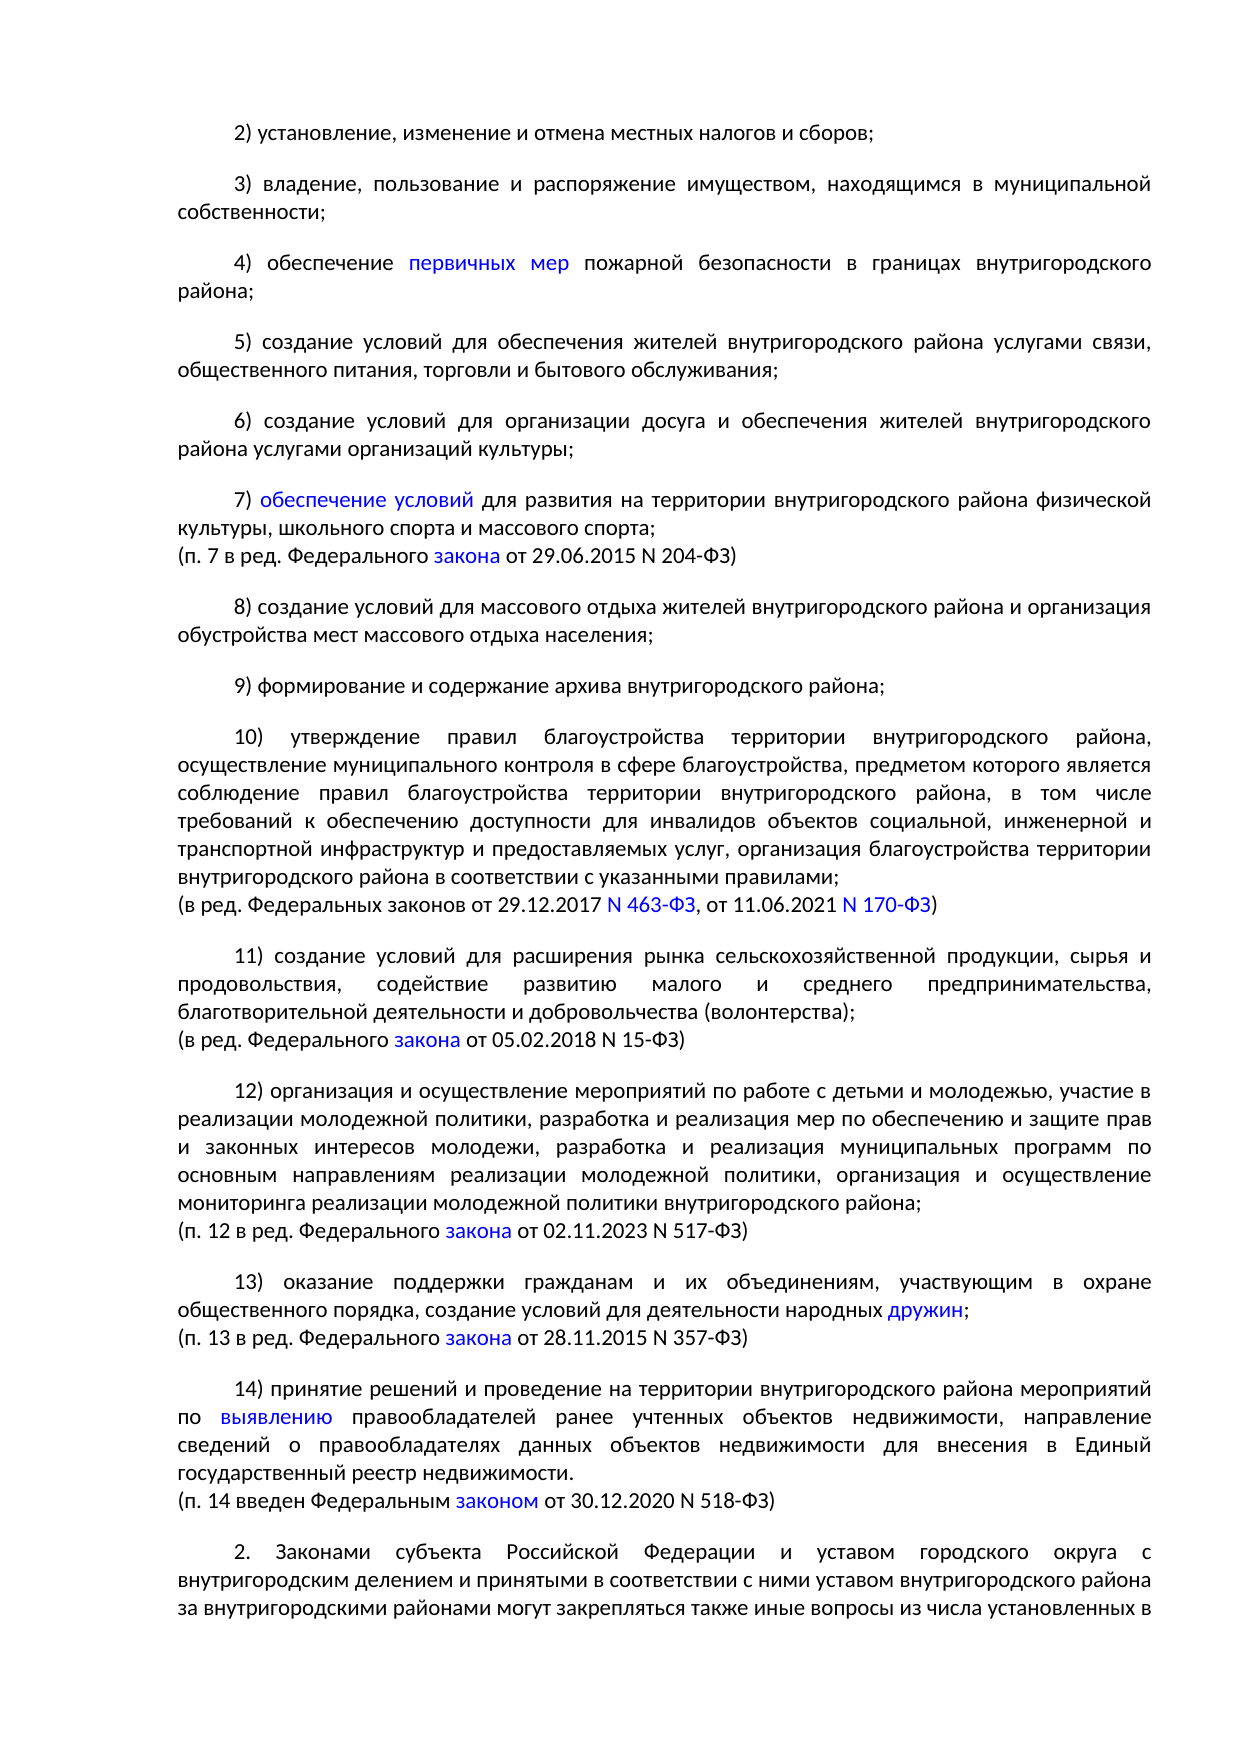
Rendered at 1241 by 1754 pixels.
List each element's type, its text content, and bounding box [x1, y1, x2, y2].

text (п. 7 в ред. Федерального закона от 29.06.2015 N 204-ФЗ) [177, 541, 1152, 569]
text 5) создание условий для обеспечения жителей внутригородского района услугами связи, общественного питания, торговли и бытового обслуживания; [177, 327, 1152, 383]
text 11) создание условий для расширения рынка сельскохозяйственной продукции, сырья и продовольствия, содействие развитию малого и среднего предпринимательства, благотворительной деятельности и добровольчества (волонтерства); [177, 941, 1152, 1025]
text 4) обеспечение первичных мер пожарной безопасности в границах внутригородского района; [177, 248, 1152, 304]
text (п. 12 в ред. Федерального закона от 02.11.2023 N 517-ФЗ) [177, 1216, 1152, 1244]
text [177, 1537, 1152, 1621]
text (в ред. Федерального закона от 05.02.2018 N 15-ФЗ) [177, 1025, 1152, 1053]
text 3) владение, пользование и распоряжение имуществом, находящимся в муниципальной собственности; [177, 169, 1152, 225]
text 13) оказание поддержки гражданам и их объединениям, участвующим в охране общественного порядка, создание условий для деятельности народных дружин; [177, 1267, 1152, 1323]
text (п. 14 введен Федеральным законом от 30.12.2020 N 518-ФЗ) [177, 1486, 1152, 1514]
text 10) утверждение правил благоустройства территории внутригородского района, осуществление муниципального контроля в сфере благоустройства, предметом которого является соблюдение правил благоустройства территории внутригородского района, в том числе требований к обеспечению доступности для инвалидов объектов социальной, инженерной и транспортной инфраструктур и предоставляемых услуг, организация благоустройства территории внутригородского района в соответствии с указанными правилами; [177, 722, 1152, 890]
text 8) создание условий для массового отдыха жителей внутригородского района и организация обустройства мест массового отдыха населения; [177, 592, 1152, 648]
text (п. 13 в ред. Федерального закона от 28.11.2015 N 357-ФЗ) [177, 1323, 1152, 1351]
text 6) создание условий для организации досуга и обеспечения жителей внутригородского района услугами организаций культуры; [177, 406, 1152, 462]
text 12) организация и осуществление мероприятий по работе с детьми и молодежью, участие в реализации молодежной политики, разработка и реализация мер по обеспечению и защите прав и законных интересов молодежи, разработка и реализация муниципальных программ по основным направлениям реализации молодежной политики, организация и осуществление мониторинга реализации молодежной политики внутригородского района; [177, 1076, 1152, 1216]
text 14) принятие решений и проведение на территории внутригородского района мероприятий по выявлению правообладателей ранее учтенных объектов недвижимости, направление сведений о правообладателях данных объектов недвижимости для внесения в Единый государственный реестр недвижимости. [177, 1374, 1152, 1486]
text (в ред. Федеральных законов от 29.12.2017 N 463-ФЗ, от 11.06.2021 N 170-ФЗ) [177, 890, 1152, 918]
text 7) обеспечение условий для развития на территории внутригородского района физической культуры, школьного спорта и массового спорта; [177, 485, 1152, 541]
text 2) установление, изменение и отмена местных налогов и сборов; [177, 118, 1152, 146]
text 9) формирование и содержание архива внутригородского района; [177, 671, 1152, 699]
